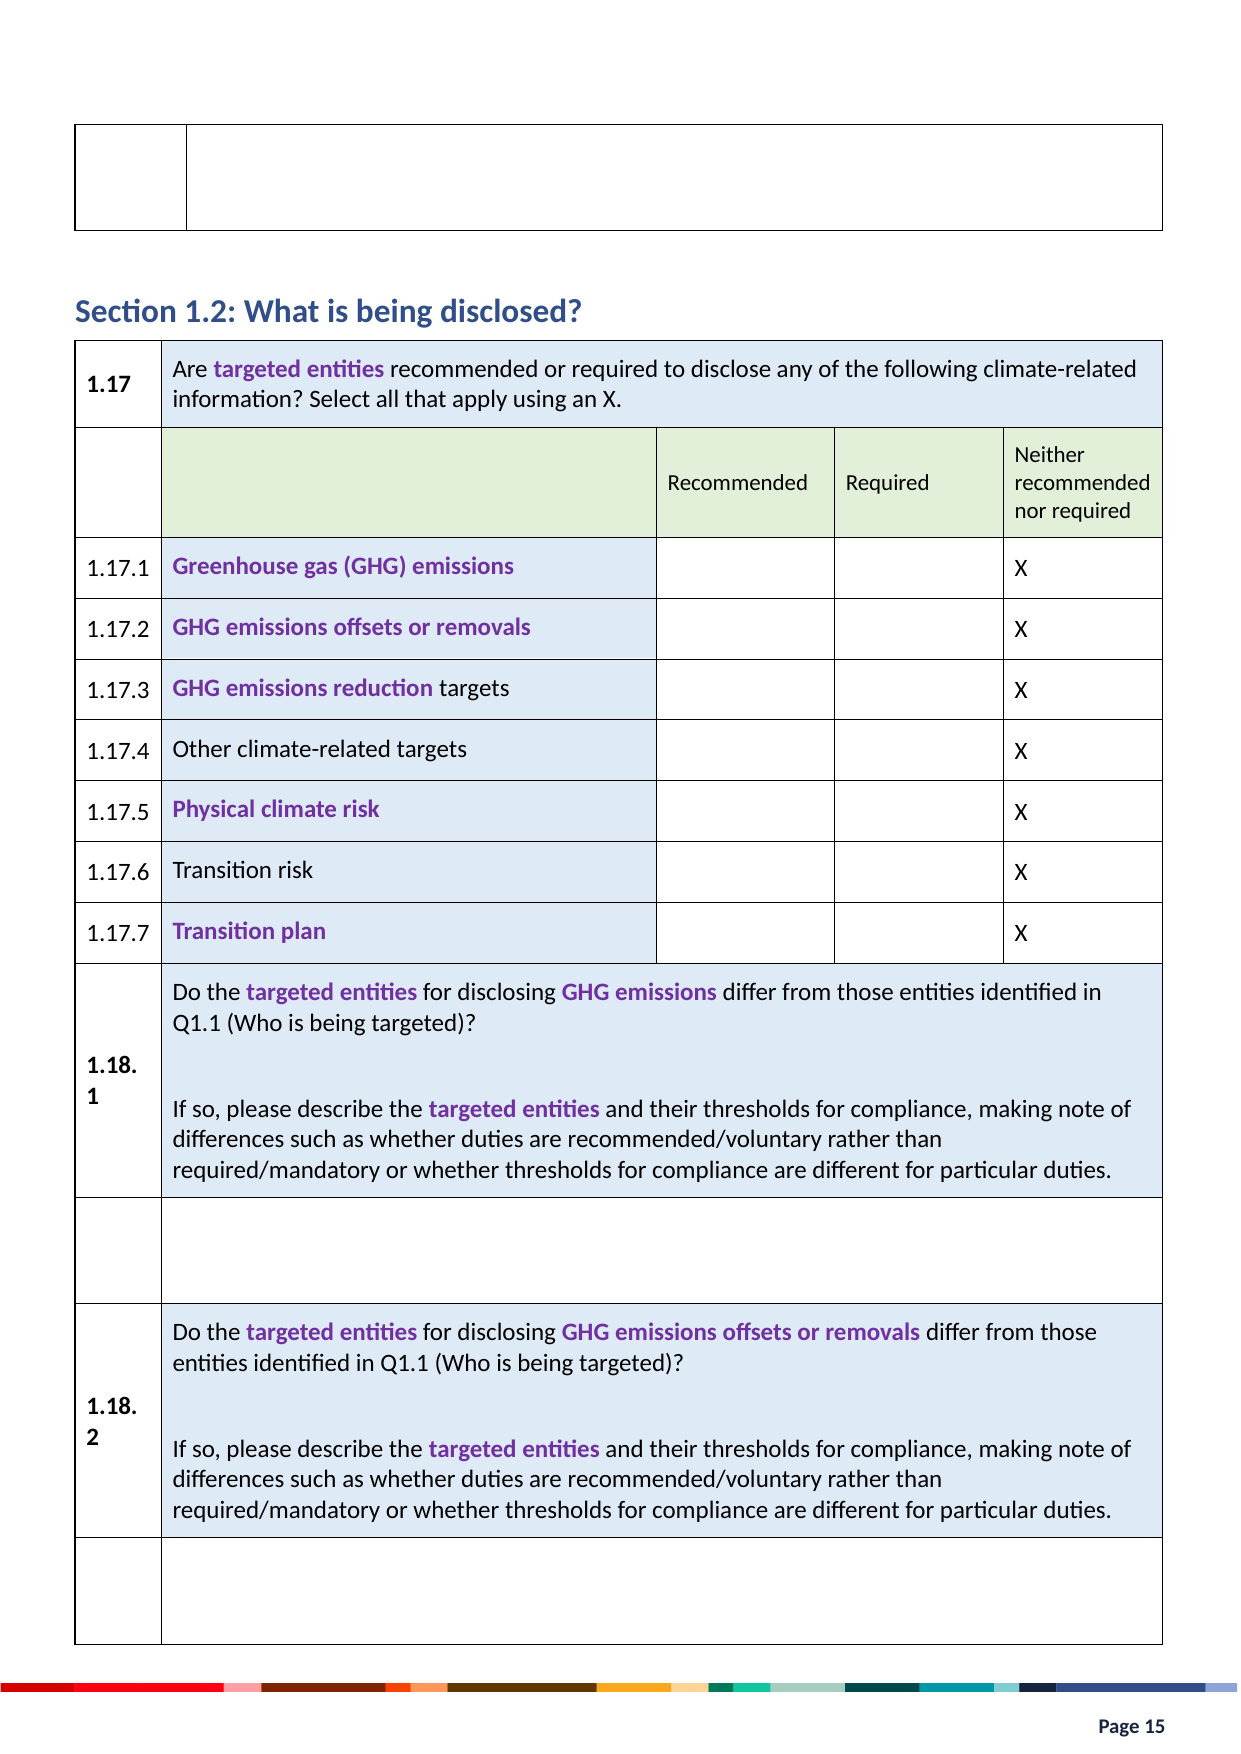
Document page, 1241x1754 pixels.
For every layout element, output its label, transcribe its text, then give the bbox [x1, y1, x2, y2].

table_cell [657, 538, 834, 598]
table_cell 1.17.3 [76, 660, 161, 719]
table_cell [835, 842, 1003, 902]
table_cell [657, 781, 834, 841]
table_cell [162, 428, 656, 537]
table_cell 1.17.1 [76, 538, 161, 598]
table_cell [657, 842, 834, 902]
table_cell [835, 538, 1003, 598]
table_cell Physical climate risk [162, 781, 656, 841]
table_cell [76, 1198, 161, 1303]
table_cell [657, 903, 834, 963]
table_cell [76, 125, 186, 230]
table_cell GHG emissions reduction targets [162, 660, 656, 719]
table_cell X [1004, 903, 1162, 963]
table_cell X [1004, 538, 1162, 598]
table_cell Transition plan [162, 903, 656, 963]
table_cell Neither recommended nor required [1004, 428, 1162, 537]
table_cell Transition risk [162, 842, 656, 902]
table_cell [657, 599, 834, 658]
table_cell [835, 781, 1003, 841]
table_cell 1.17.5 [76, 781, 161, 841]
table_cell [76, 428, 161, 537]
table_cell Required [835, 428, 1003, 537]
table_header 1.17 [76, 341, 161, 427]
table_cell [657, 660, 834, 719]
table_cell 1.17.7 [76, 903, 161, 963]
table_cell 1.17.4 [76, 720, 161, 780]
subtitle Section 1.2: What is being disclosed? [75, 291, 1165, 331]
picture [0, 1683, 1236, 1692]
table_cell X [1004, 599, 1162, 658]
table_cell X [1004, 842, 1162, 902]
table_cell [187, 125, 1162, 230]
table_cell X [1004, 660, 1162, 719]
table_cell Recommended [657, 428, 834, 537]
table_cell 1.17.2 [76, 599, 161, 658]
table_cell Do the targeted entities for disclosing GHG emissions differ from those entities identified in Q1.1 (Who is being targeted)? If so, please describe the targeted entities and their thresholds for compliance, making note of differences such as whether duties are recommended/voluntary rather than required/mandatory or whether thresholds for compliance are different for particular duties. [162, 964, 1162, 1197]
table_cell X [1004, 720, 1162, 780]
table_cell Other climate-related targets [162, 720, 656, 780]
table_cell [835, 720, 1003, 780]
table_cell 1.17.6 [76, 842, 161, 902]
table_cell GHG emissions offsets or removals [162, 599, 656, 658]
table_cell [835, 660, 1003, 719]
table_cell [657, 720, 834, 780]
table_cell X [1004, 781, 1162, 841]
table_cell [76, 1538, 161, 1643]
table_cell [835, 599, 1003, 658]
table_cell 1.18.2 [76, 1304, 161, 1537]
table_cell [162, 1538, 1162, 1643]
table_cell 1.18.1 [76, 964, 161, 1197]
table_cell [162, 1198, 1162, 1303]
table_cell Do the targeted entities for disclosing GHG emissions offsets or removals differ from those entities identified in Q1.1 (Who is being targeted)? If so, please describe the targeted entities and their thresholds for compliance, making note of differences such as whether duties are recommended/voluntary rather than required/mandatory or whether thresholds for compliance are different for particular duties. [162, 1304, 1162, 1537]
table_header Are targeted entities recommended or required to disclose any of the following climate-related information? Select all that apply using an X. [162, 341, 1162, 427]
table_cell Greenhouse gas (GHG) emissions [162, 538, 656, 598]
table_cell [835, 903, 1003, 963]
